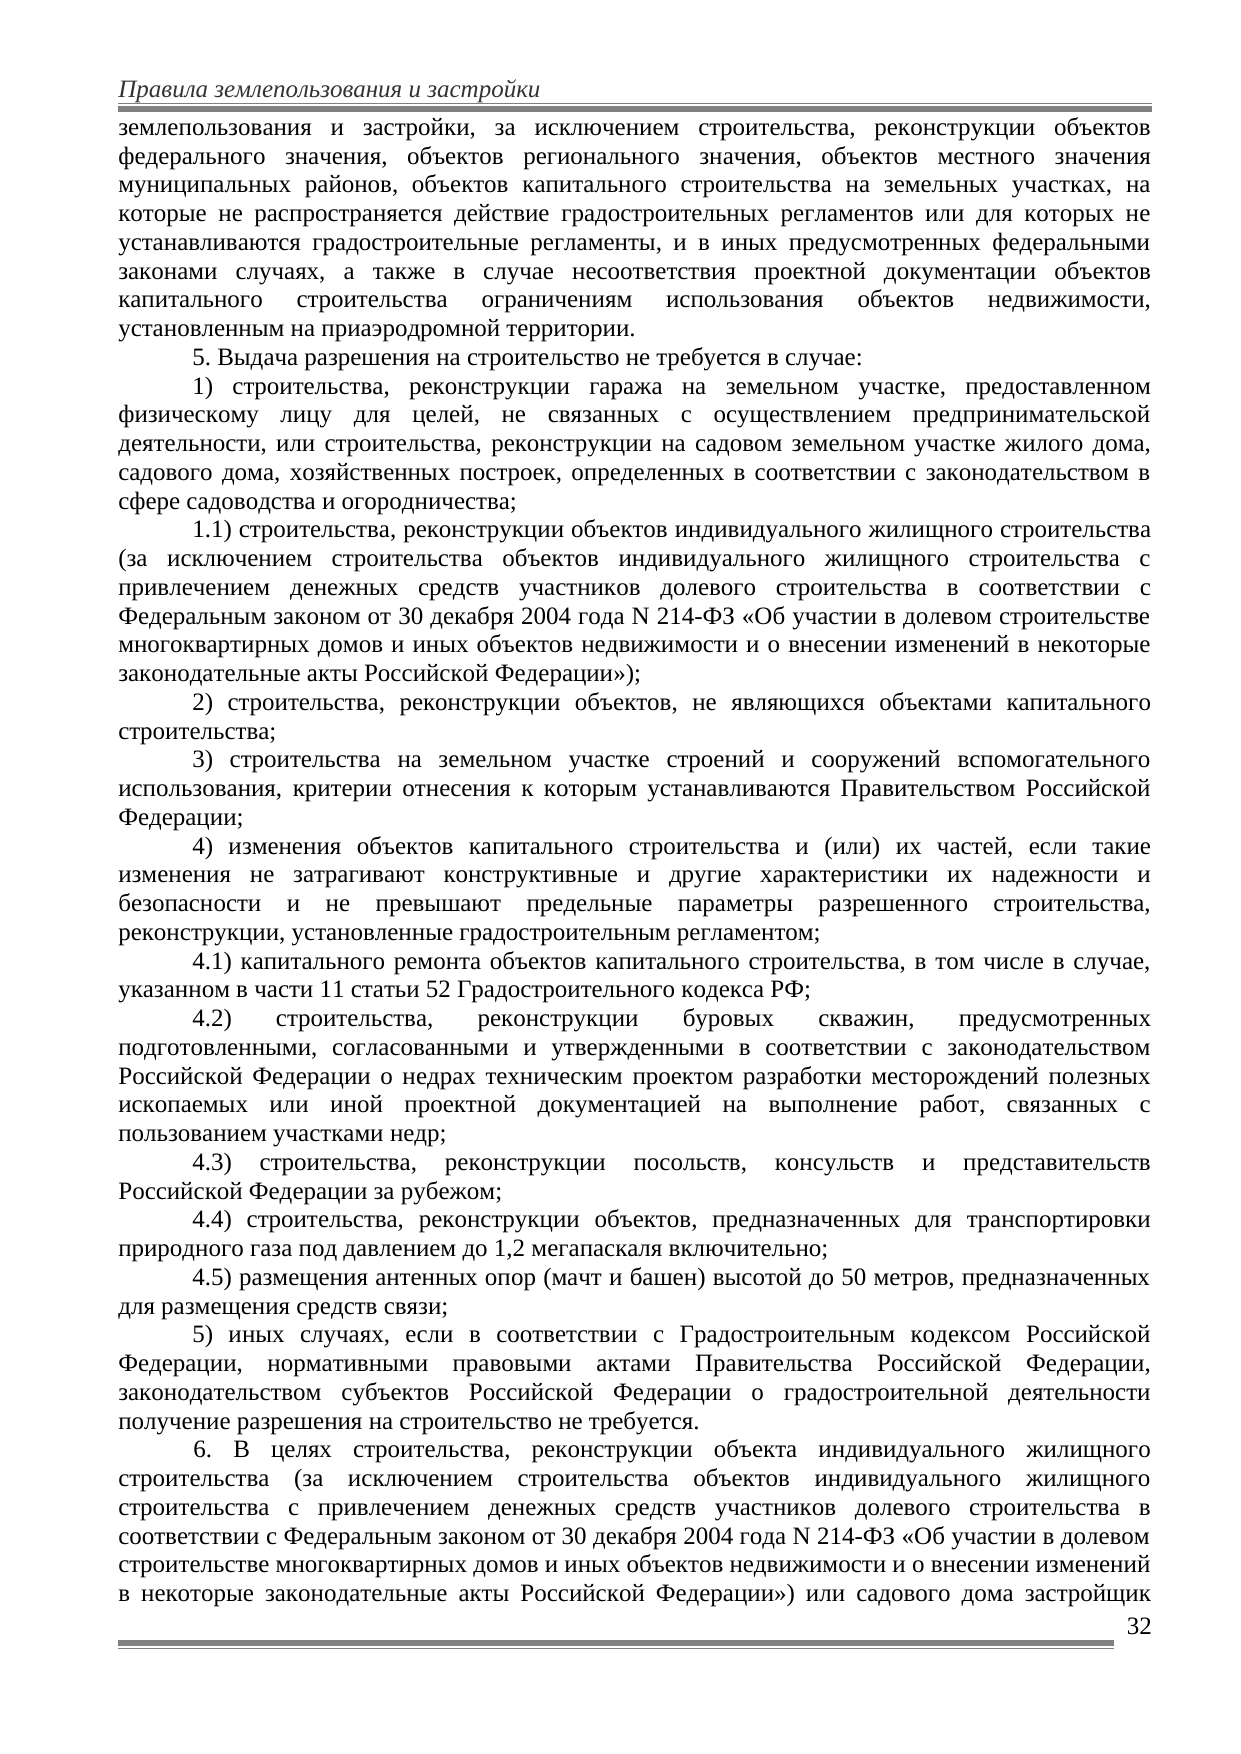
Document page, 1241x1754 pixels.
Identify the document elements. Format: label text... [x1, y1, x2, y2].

text 4.2) строительства, реконструкции буровых скважин, предусмотренных подготовленными, согласованными и утвержденными в соответствии с законодательством Российской Федерации о недрах техническим проектом разработки месторождений полезных ископаемых или иной проектной документацией на выполнение работ, связанных с пользованием участками недр; [118, 1003, 1152, 1147]
text 4.4) строительства, реконструкции объектов, предназначенных для транспортировки природного газа под давлением до 1,2 мегапаскаля включительно; [118, 1204, 1152, 1262]
text 4.5) размещения антенных опор (мачт и башен) высотой до 50 метров, предназначенных для размещения средств связи; [118, 1262, 1152, 1319]
text 4.3) строительства, реконструкции посольств, консульств и представительств Российской Федерации за рубежом; [118, 1147, 1152, 1204]
text 2) строительства, реконструкции объектов, не являющихся объектами капитального строительства; [118, 687, 1152, 744]
text 1) строительства, реконструкции гаража на земельном участке, предоставленном физическому лицу для целей, не связанных с осуществлением предпринимательской деятельности, или строительства, реконструкции на садовом земельном участке жилого дома, садового дома, хозяйственных построек, определенных в соответствии с законодательством в сфере садоводства и огородничества; [118, 371, 1152, 514]
text 4.1) капитального ремонта объектов капитального строительства, в том числе в случае, указанном в части 11 статьи 52 Градостроительного кодекса РФ; [118, 946, 1152, 1003]
text 3) строительства на земельном участке строений и сооружений вспомогательного использования, критерии отнесения к которым устанавливаются Правительством Российской Федерации; [118, 744, 1152, 831]
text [118, 1434, 1152, 1607]
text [118, 112, 1152, 342]
text 4) изменения объектов капитального строительства и (или) их частей, если такие изменения не затрагивают конструктивные и другие характеристики их надежности и безопасности и не превышают предельные параметры разрешенного строительства, реконструкции, установленные градостроительным регламентом; [118, 831, 1152, 946]
text 1.1) строительства, реконструкции объектов индивидуального жилищного строительства (за исключением строительства объектов индивидуального жилищного строительства с привлечением денежных средств участников долевого строительства в соответствии с Федеральным законом от 30 декабря 2004 года N 214-ФЗ «Об участии в долевом строительстве многоквартирных домов и иных объектов недвижимости и о внесении изменений в некоторые законодательные акты Российской Федерации»); [118, 514, 1152, 687]
text 5) иных случаях, если в соответствии с Градостроительным кодексом Российской Федерации, нормативными правовыми актами Правительства Российской Федерации, законодательством субъектов Российской Федерации о градостроительной деятельности получение разрешения на строительство не требуется. [118, 1319, 1152, 1434]
text 5. Выдача разрешения на строительство не требуется в случае: [118, 342, 1152, 371]
